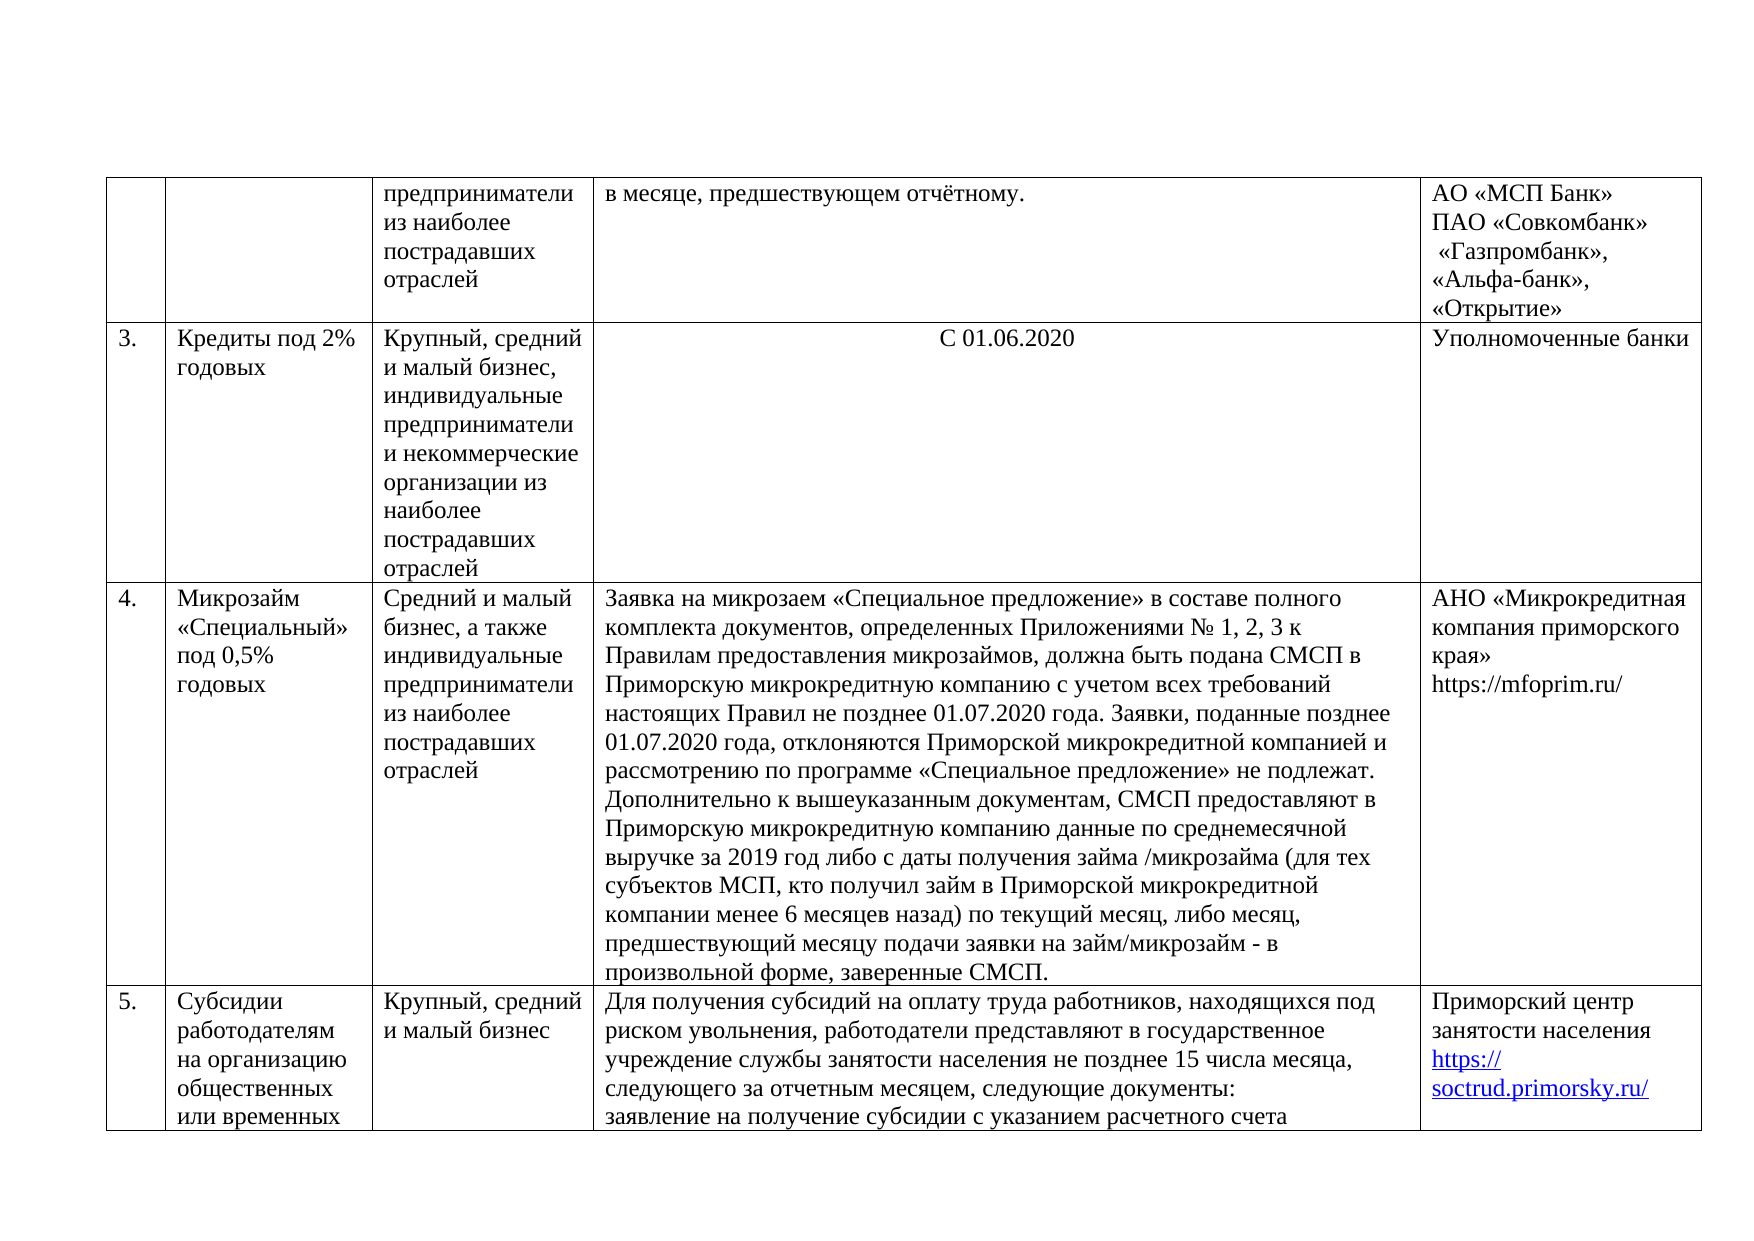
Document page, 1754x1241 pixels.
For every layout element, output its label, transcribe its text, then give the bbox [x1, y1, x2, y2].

table_cell 3. [107, 323, 165, 582]
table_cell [373, 986, 593, 1130]
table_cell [373, 178, 593, 322]
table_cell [1421, 986, 1701, 1130]
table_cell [594, 986, 1420, 1130]
table_cell 5. [107, 986, 165, 1130]
table_cell Заявка на микрозаем «Специальное предложение» в составе полного комплекта документов, определенных Приложениями № 1, 2, 3 к Правилам предоставления микрозаймов, должна быть подана СМСП в Приморскую микрокредитную компанию с учетом всех требований настоящих Правил не позднее 01.07.2020 года. Заявки, поданные позднее 01.07.2020 года, отклоняются Приморской микрокредитной компанией и рассмотрению по программе «Специальное предложение» не подлежат. Дополнительно к вышеуказанным документам, СМСП предоставляют в Приморскую микрокредитную компанию данные по среднемесячной выручке за 2019 год либо с даты получения займа /микрозайма (для тех субъектов МСП, кто получил займ в Приморской микрокредитной компании менее 6 месяцев назад) по текущий месяц, либо месяц, предшествующий месяцу подачи заявки на займ/микрозайм - в произвольной форме, заверенные СМСП. [594, 583, 1420, 985]
table_cell Кредиты под 2% годовых [166, 323, 372, 582]
table_cell АНО «Микрокредитная компания приморского края» https://mfoprim.ru/ [1421, 583, 1701, 985]
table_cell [594, 178, 1420, 322]
table_cell 2. [107, 178, 165, 322]
table_cell 4. [107, 583, 165, 985]
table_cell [166, 178, 372, 322]
table_cell С 01.06.2020 [594, 323, 1420, 582]
table_cell Средний и малый бизнес, а также индивидуальные предприниматели из наиболее пострадавших отраслей [373, 583, 593, 985]
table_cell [1421, 178, 1701, 322]
table_cell Крупный, средний и малый бизнес, индивидуальные предприниматели и некоммерческие организации из наиболее пострадавших отраслей [373, 323, 593, 582]
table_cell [166, 986, 372, 1130]
table_cell Уполномоченные банки [1421, 323, 1701, 582]
table_cell Микрозайм «Специальный» под 0,5% годовых [166, 583, 372, 985]
